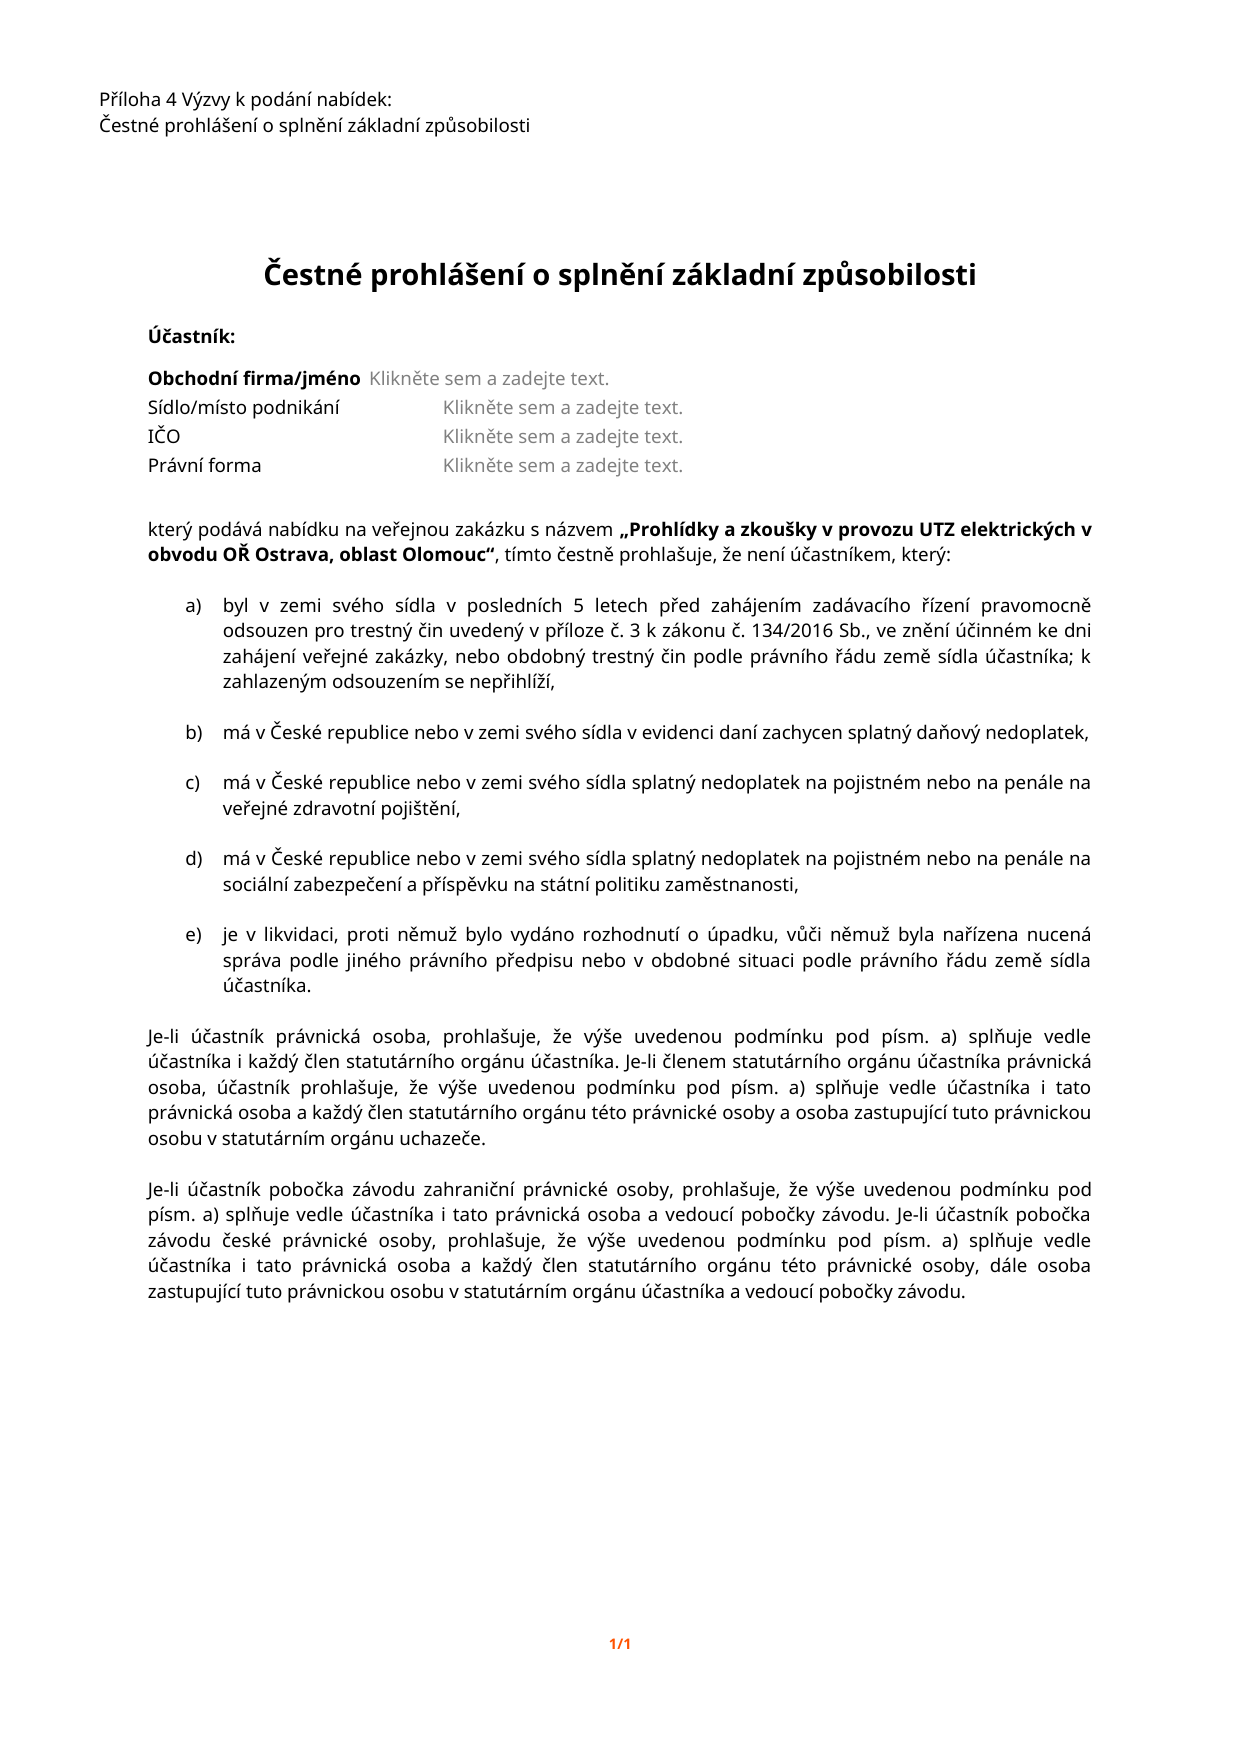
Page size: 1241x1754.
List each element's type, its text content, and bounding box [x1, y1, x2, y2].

text Obchodní firma/jméno [148, 362, 1093, 391]
list má v České republice nebo v zemi svého sídla splatný nedoplatek na pojistném nebo na penále na sociální zabezpečení a příspěvku na státní politiku zaměstnanosti, [185, 846, 1093, 897]
list má v České republice nebo v zemi svého sídla splatný nedoplatek na pojistném nebo na penále na veřejné zdravotní pojištění, [185, 769, 1093, 821]
text Je-li účastník pobočka závodu zahraniční právnické osoby, prohlašuje, že výše uvedenou podmínku pod písm. a) splňuje vedle účastníka i tato právnická osoba a vedoucí pobočky závodu. Je-li účastník pobočka závodu české právnické osoby, prohlašuje, že výše uvedenou podmínku pod písm. a) splňuje vedle účastníka i tato právnická osoba a každý člen statutárního orgánu této právnické osoby, dále osoba zastupující tuto právnickou osobu v statutárním orgánu účastníka a vedoucí pobočky závodu. [148, 1176, 1093, 1304]
text Účastník: [148, 318, 1093, 349]
text IČO [148, 420, 1093, 449]
list byl v zemi svého sídla v posledních 5 letech před zahájením zadávacího řízení pravomocně odsouzen pro trestný čin uvedený v příloze č. 3 k zákonu č. 134/2016 Sb., ve znění účinném ke dni zahájení veřejné zakázky, nebo obdobný trestný čin podle právního řádu země sídla účastníka; k zahlazeným odsouzením se nepřihlíží, [185, 592, 1093, 694]
list je v likvidaci, proti němuž bylo vydáno rozhodnutí o úpadku, vůči němuž byla nařízena nucená správa podle jiného právního předpisu nebo v obdobné situaci podle právního řádu země sídla účastníka. [185, 922, 1093, 998]
title Čestné prohlášení o splnění základní způsobilosti [148, 254, 1093, 293]
list má v České republice nebo v zemi svého sídla v evidenci daní zachycen splatný daňový nedoplatek, [185, 719, 1093, 744]
text Je-li účastník právnická osoba, prohlašuje, že výše uvedenou podmínku pod písm. a) splňuje vedle účastníka i každý člen statutárního orgánu účastníka. Je-li členem statutárního orgánu účastníka právnická osoba, účastník prohlašuje, že výše uvedenou podmínku pod písm. a) splňuje vedle účastníka i tato právnická osoba a každý člen statutárního orgánu této právnické osoby a osoba zastupující tuto právnickou osobu v statutárním orgánu uchazeče. [148, 1023, 1093, 1151]
text Sídlo/místo podnikání [148, 391, 1093, 420]
text Právní forma [148, 449, 1093, 478]
text který podává nabídku na veřejnou zakázku s názvem „Prohlídky a zkoušky v provozu UTZ elektrických v obvodu OŘ Ostrava, oblast Olomouc“, tímto čestně prohlašuje, že není účastníkem, který: [148, 516, 1093, 567]
